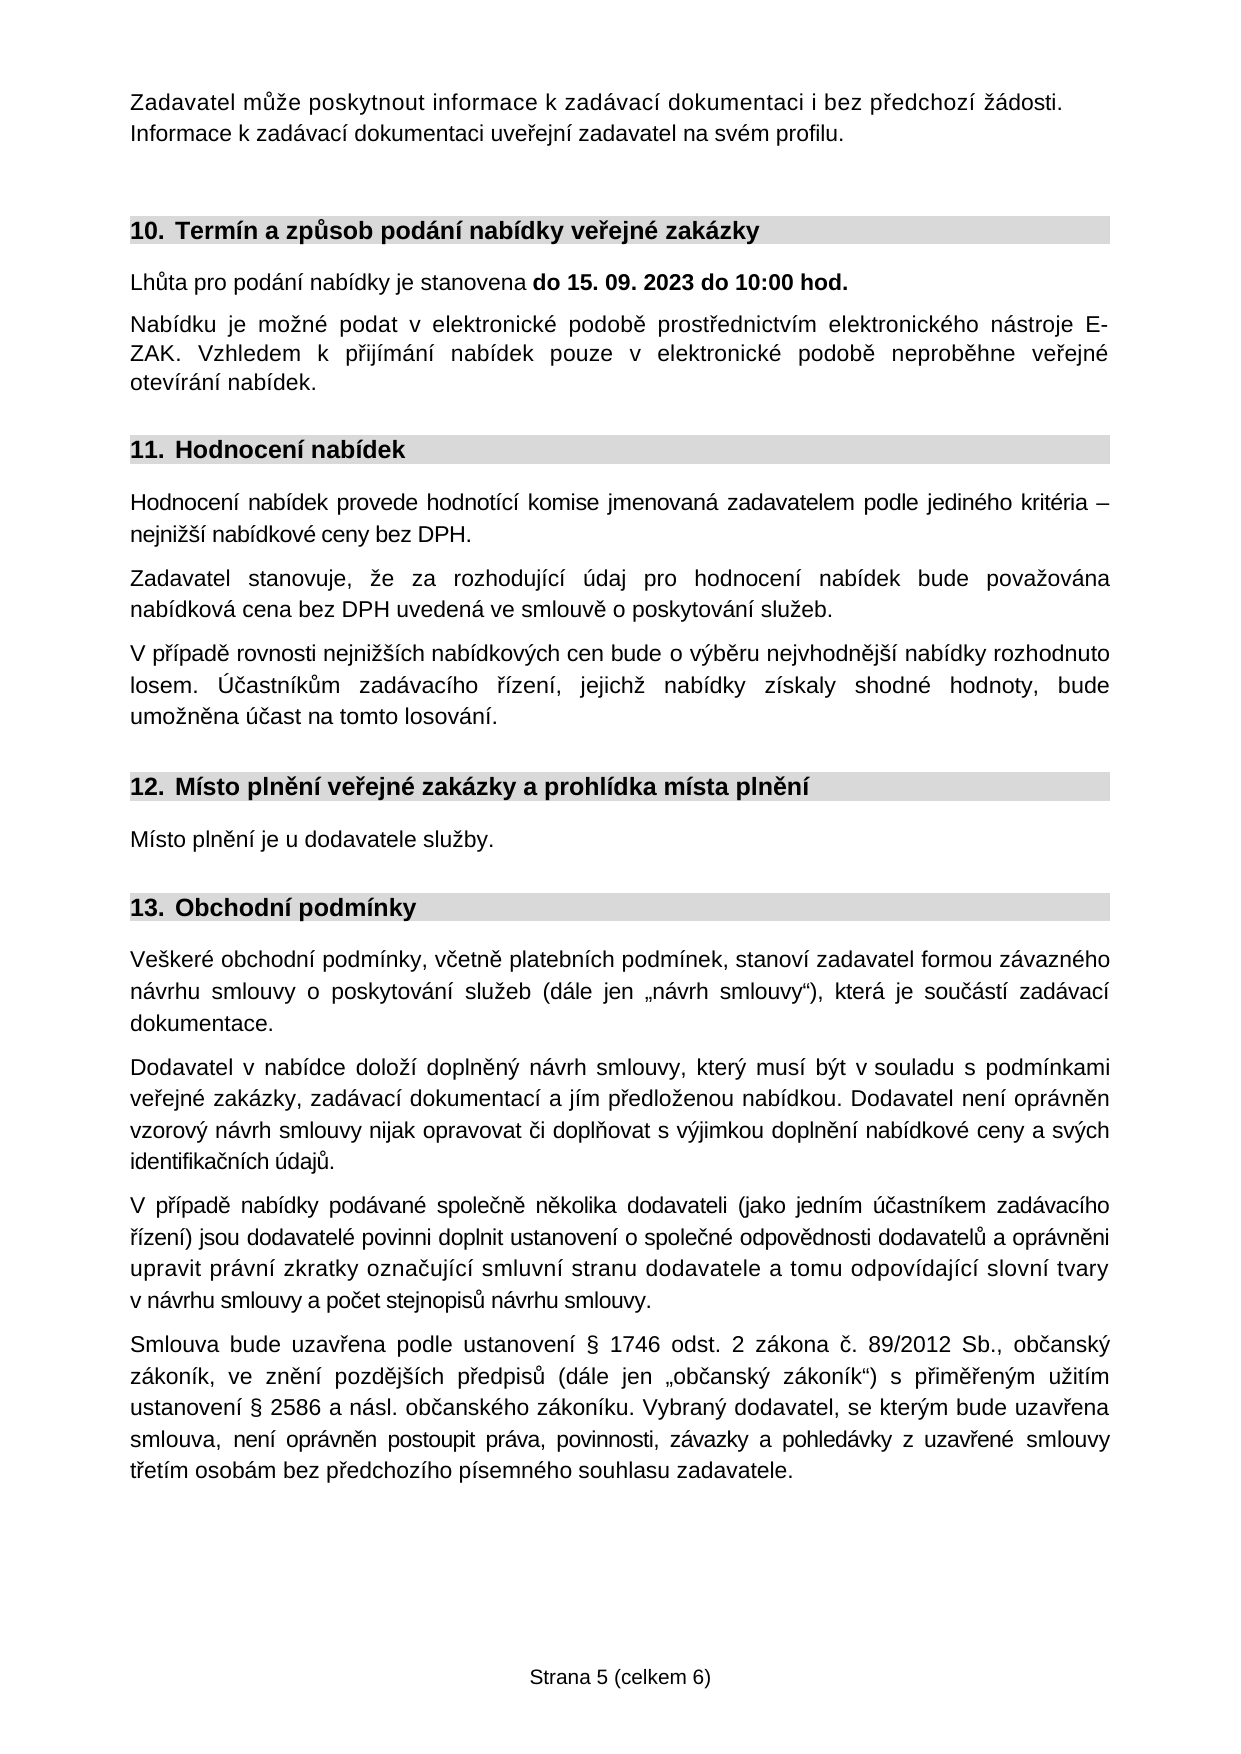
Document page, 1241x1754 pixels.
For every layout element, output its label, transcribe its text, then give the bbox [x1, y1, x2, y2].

text Nabídku je možné podat v elektronické podobě prostřednictvím elektronického nástroje E-ZAK. Vzhledem k přijímání nabídek pouze v elektronické podobě neproběhne veřejné otevírání nabídek. [130, 311, 1110, 395]
text Místo plnění je u dodavatele služby. [130, 826, 1110, 852]
subtitle Hodnocení nabídek [130, 435, 1110, 464]
text Hodnocení nabídek provede hodnotící komise jmenovaná zadavatelem podle jediného kritéria – nejnižší nabídkové ceny bez DPH. [130, 489, 1110, 547]
text V případě nabídky podávané společně několika dodavateli (jako jedním účastníkem zadávacího řízení) jsou dodavatelé povinni doplnit ustanovení o společné odpovědnosti dodavatelů a oprávněni upravit právní zkratky označující smluvní stranu dodavatele a tomu odpovídající slovní tvary v návrhu smlouvy a počet stejnopisů návrhu smlouvy. [130, 1192, 1110, 1313]
text Lhůta pro podání nabídky je stanovena do 15. 09. 2023 do 10:00 hod. [130, 269, 1110, 296]
text V případě rovnosti nejnižších nabídkových cen bude o výběru nejvhodnější nabídky rozhodnuto losem. Účastníkům zadávacího řízení, jejichž nabídky získaly shodné hodnoty, bude umožněna účast na tomto losování. [130, 640, 1110, 730]
subtitle Obchodní podmínky [130, 893, 1110, 921]
text Dodavatel v nabídce doloží doplněný návrh smlouvy, který musí být v souladu s podmínkami veřejné zakázky, zadávací dokumentací a jím předloženou nabídkou. Dodavatel není oprávněn vzorový návrh smlouvy nijak opravovat či doplňovat s výjimkou doplnění nabídkové ceny a svých identifikačních údajů. [130, 1053, 1110, 1174]
subtitle Místo plnění veřejné zakázky a prohlídka místa plnění [130, 772, 1110, 801]
text Smlouva bude uzavřena podle ustanovení § 1746 odst. 2 zákona č. 89/2012 Sb., občanský zákoník, ve znění pozdějších předpisů (dále jen „občanský zákoník“) s přiměřeným užitím ustanovení § 2586 a násl. občanského zákoníku. Vybraný dodavatel, se kterým bude uzavřena smlouva, není oprávněn postoupit práva, povinnosti, závazky a pohledávky z uzavřené smlouvy třetím osobám bez předchozího písemného souhlasu zadavatele. [130, 1331, 1110, 1484]
subtitle Termín a způsob podání nabídky veřejné zakázky [130, 216, 1110, 244]
text Informace k zadávací dokumentaci uveřejní zadavatel na svém profilu. [130, 120, 1110, 147]
text Zadavatel stanovuje, že za rozhodující údaj pro hodnocení nabídek bude považována nabídková cena bez DPH uvedená ve smlouvě o poskytování služeb. [130, 564, 1110, 622]
text Zadavatel může poskytnout informace k zadávací dokumentaci i bez předchozí žádosti. [130, 89, 1110, 115]
text Veškeré obchodní podmínky, včetně platebních podmínek, stanoví zadavatel formou závazného návrhu smlouvy o poskytování služeb (dále jen „návrh smlouvy“), která je součástí zadávací dokumentace. [130, 946, 1110, 1036]
